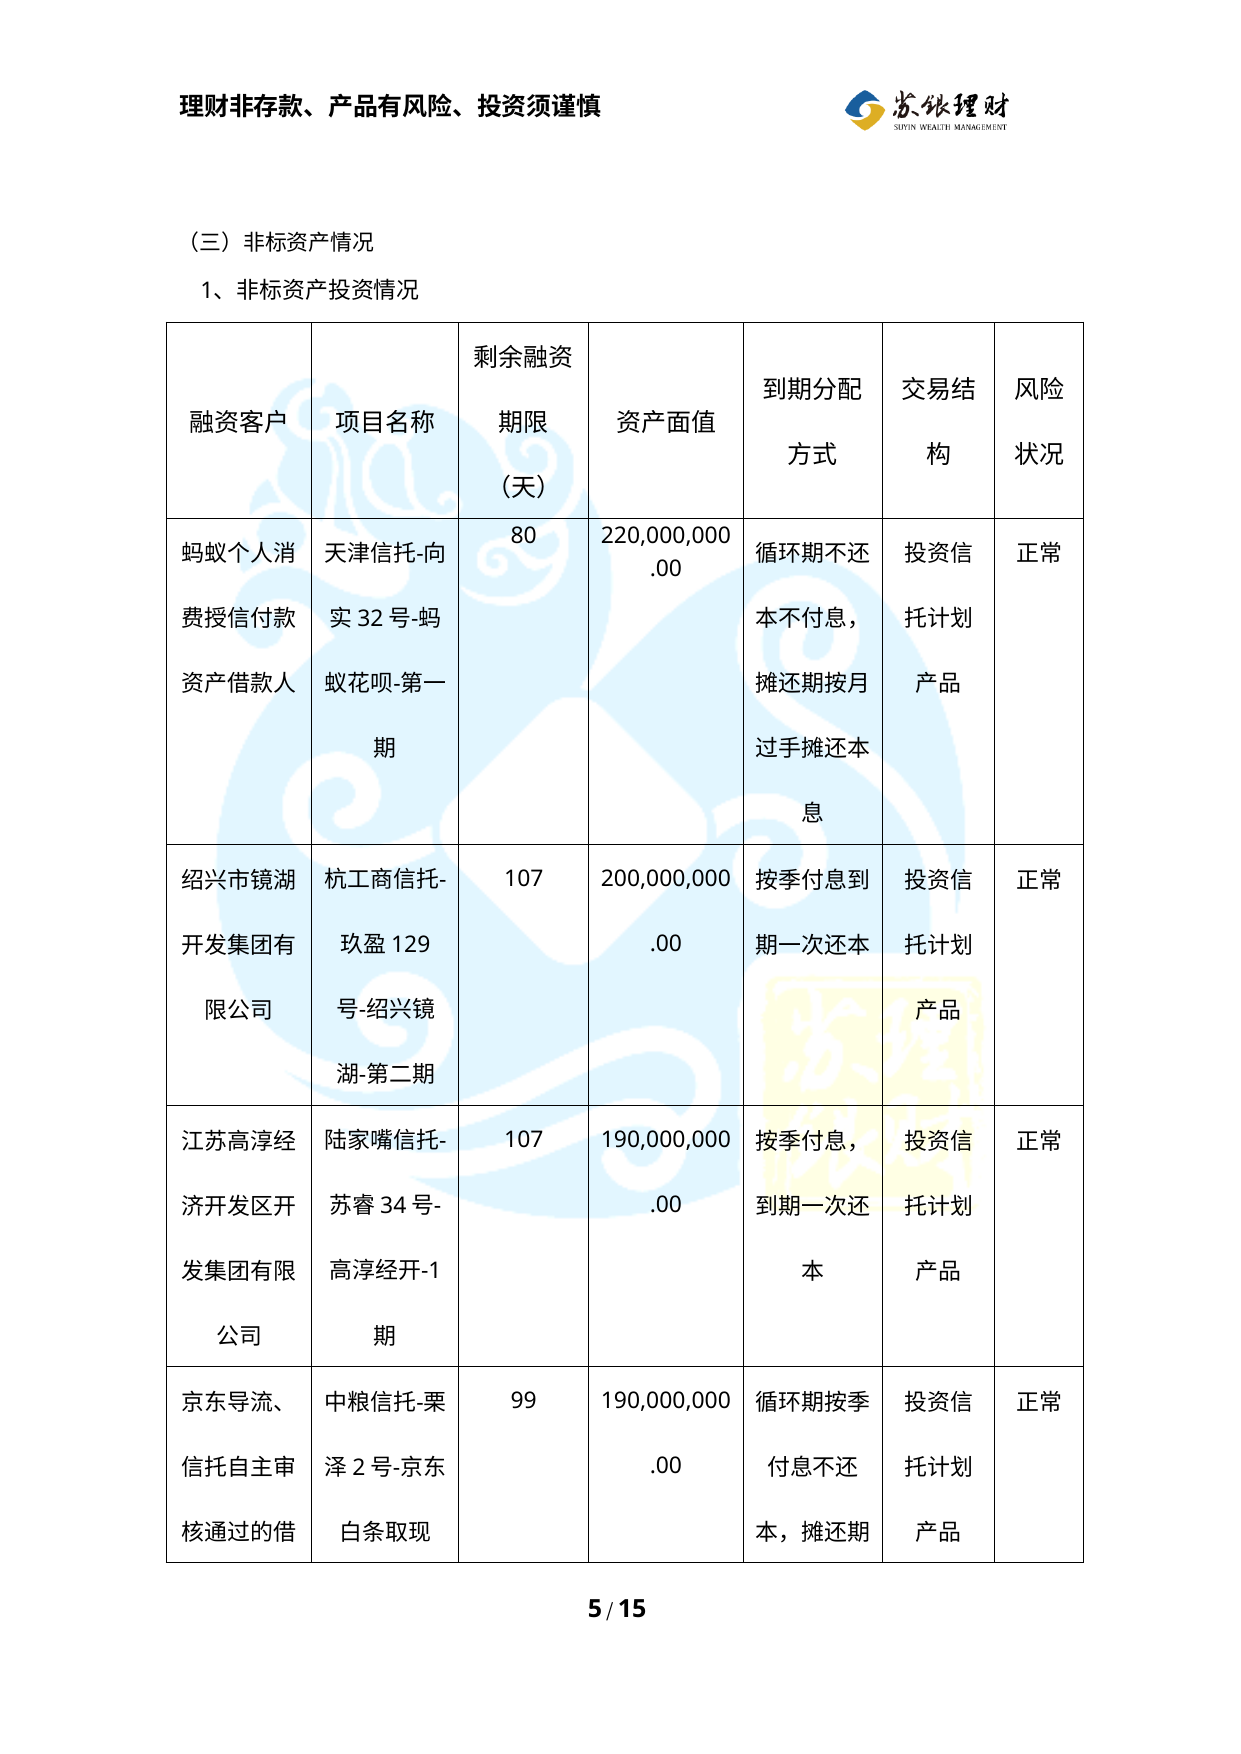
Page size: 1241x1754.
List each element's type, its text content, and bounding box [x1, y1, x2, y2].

table_cell 按季付息，到期一次还本 [744, 1106, 882, 1366]
table_cell 循环期按季付息不还本，摊还期每月过手摊还本息 [744, 1367, 882, 1562]
table_cell 80 [459, 519, 588, 844]
table_header 交易结构 [883, 323, 994, 518]
table_cell 正常 [995, 1106, 1083, 1366]
table_cell 99 [459, 1367, 588, 1562]
table_cell 正常 [995, 1367, 1083, 1562]
table_cell 107 [459, 1106, 588, 1366]
table_header 风险状况 [995, 323, 1083, 518]
table_header 到期分配方式 [744, 323, 882, 518]
table_cell 投资信托计划产品 [883, 845, 994, 1105]
table_cell 190,000,000.00 [589, 1106, 743, 1366]
table_cell 190,000,000.00 [589, 1367, 743, 1562]
table_cell 杭工商信托-玖盈129号-绍兴镜湖-第二期 [312, 845, 458, 1105]
table_header 剩余融资期限（天） [459, 323, 588, 518]
table_header 项目名称 [312, 323, 458, 518]
table_cell 江苏高淳经济开发区开发集团有限公司 [167, 1106, 311, 1366]
text 1、非标资产投资情况 [177, 257, 1053, 322]
table_cell 陆家嘴信托-苏睿34号-高淳经开-1期 [312, 1106, 458, 1366]
table_cell 循环期不还本不付息，摊还期按月过手摊还本息 [744, 519, 882, 844]
table_cell 220,000,000.00 [589, 519, 743, 844]
table_cell 投资信托计划产品 [883, 1367, 994, 1562]
table_cell 正常 [995, 845, 1083, 1105]
table_cell 投资信托计划产品 [883, 1106, 994, 1366]
table_cell 京东导流、信托自主审核通过的借款人 [167, 1367, 311, 1562]
table_cell 按季付息到期一次还本 [744, 845, 882, 1105]
table_cell 107 [459, 845, 588, 1105]
subtitle 非标资产情况 [177, 224, 1053, 257]
table_cell 中粮信托-栗泽2号-京东白条取现 [312, 1367, 458, 1562]
table_cell 天津信托-向实32号-蚂蚁花呗-第一期 [312, 519, 458, 844]
table_cell 200,000,000.00 [589, 845, 743, 1105]
table_header 融资客户 [167, 323, 311, 518]
table_cell 投资信托计划产品 [883, 519, 994, 844]
picture [820, 72, 1039, 143]
table_cell 蚂蚁个人消费授信付款资产借款人 [167, 519, 311, 844]
table_cell 正常 [995, 519, 1083, 844]
table_header 资产面值 [589, 323, 743, 518]
table_cell 绍兴市镜湖开发集团有限公司 [167, 845, 311, 1105]
